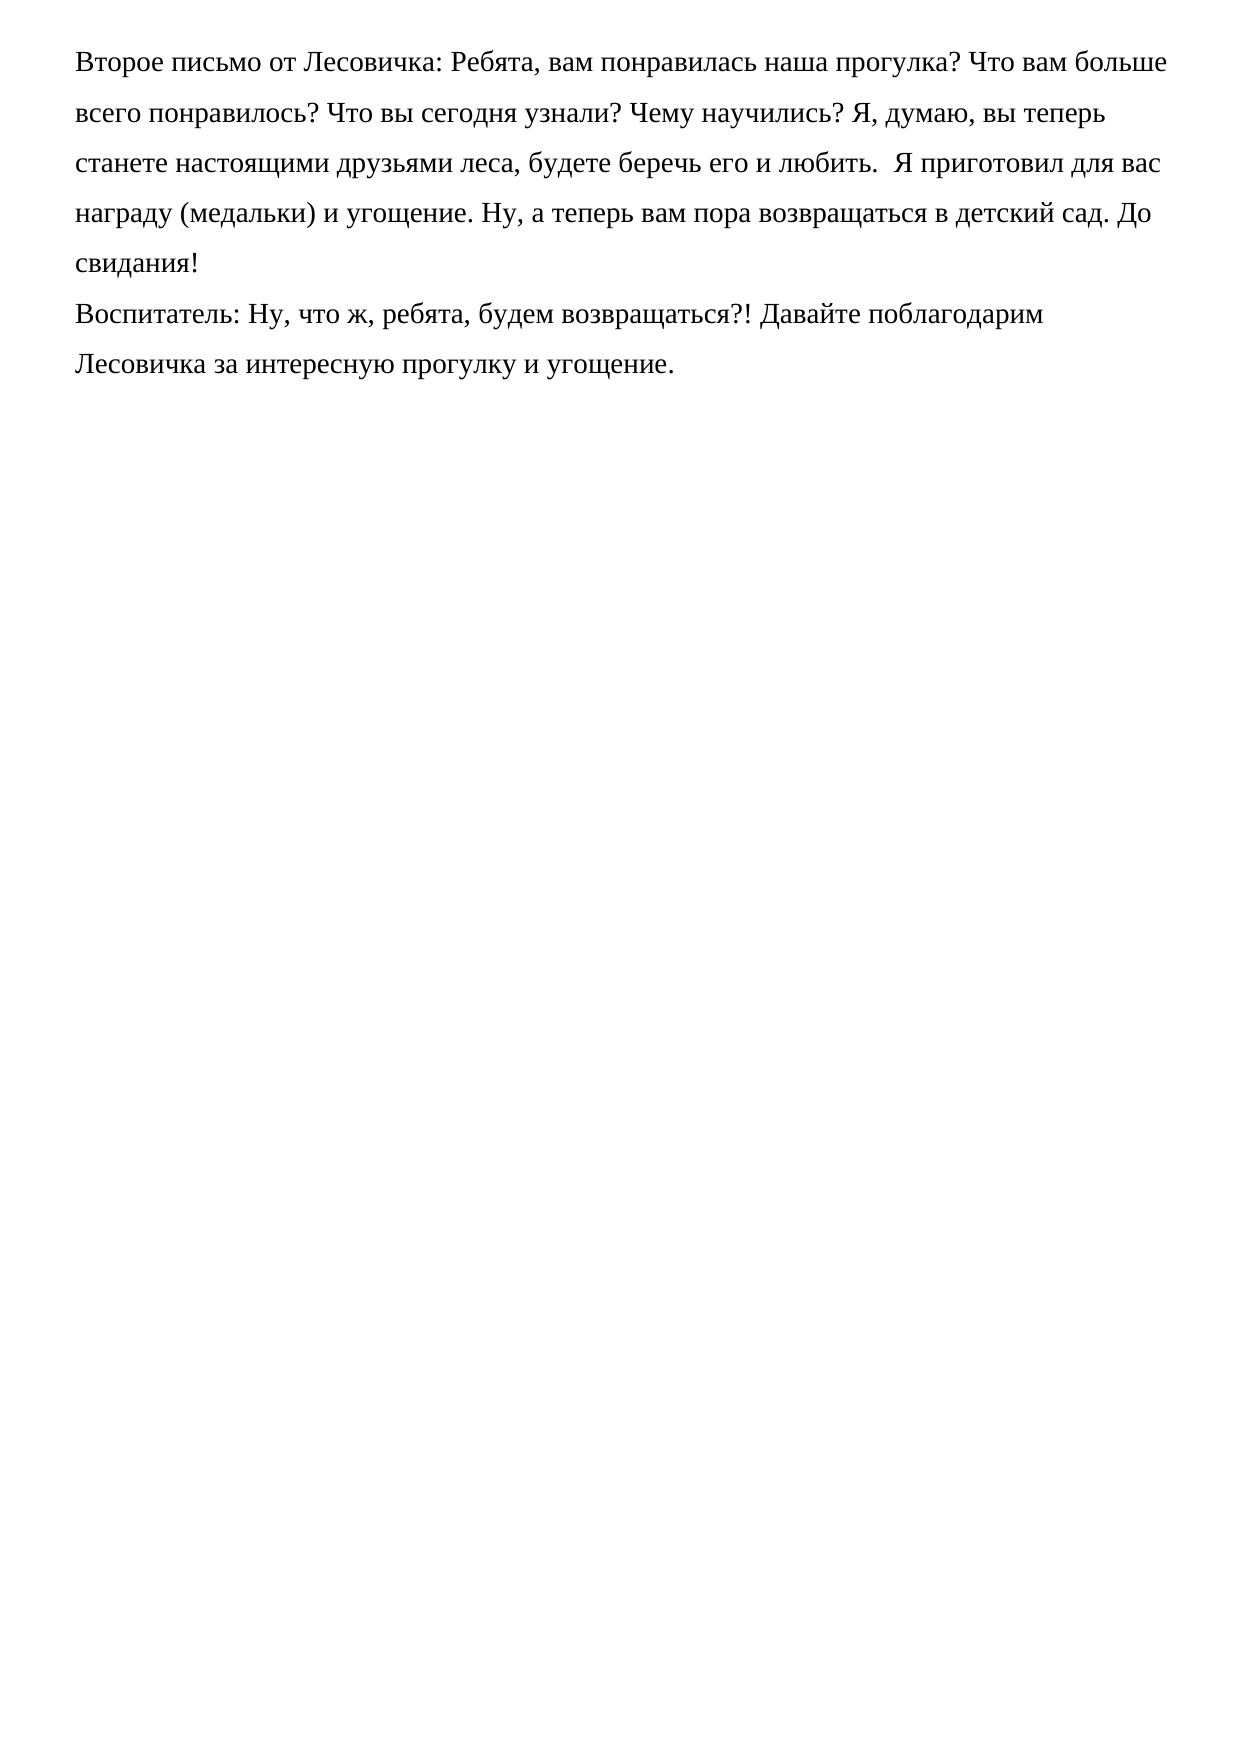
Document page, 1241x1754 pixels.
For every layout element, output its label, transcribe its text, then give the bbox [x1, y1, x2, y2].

text Второе письмо от Лесовичка: Ребята, вам понравилась наша прогулка? Что вам больше всего понравилось? Что вы сегодня узнали? Чему научились? Я, думаю, вы теперь станете настоящими друзьями леса, будете беречь его и любить. Я приготовил для вас награду (медальки) и угощение. Ну, а теперь вам пора возвращаться в детский сад. До свидания! [75, 44, 1181, 279]
text Воспитатель: Ну, что ж, ребята, будем возвращаться?! Давайте поблагодарим Лесовичка за интересную прогулку и угощение. [75, 296, 1181, 380]
